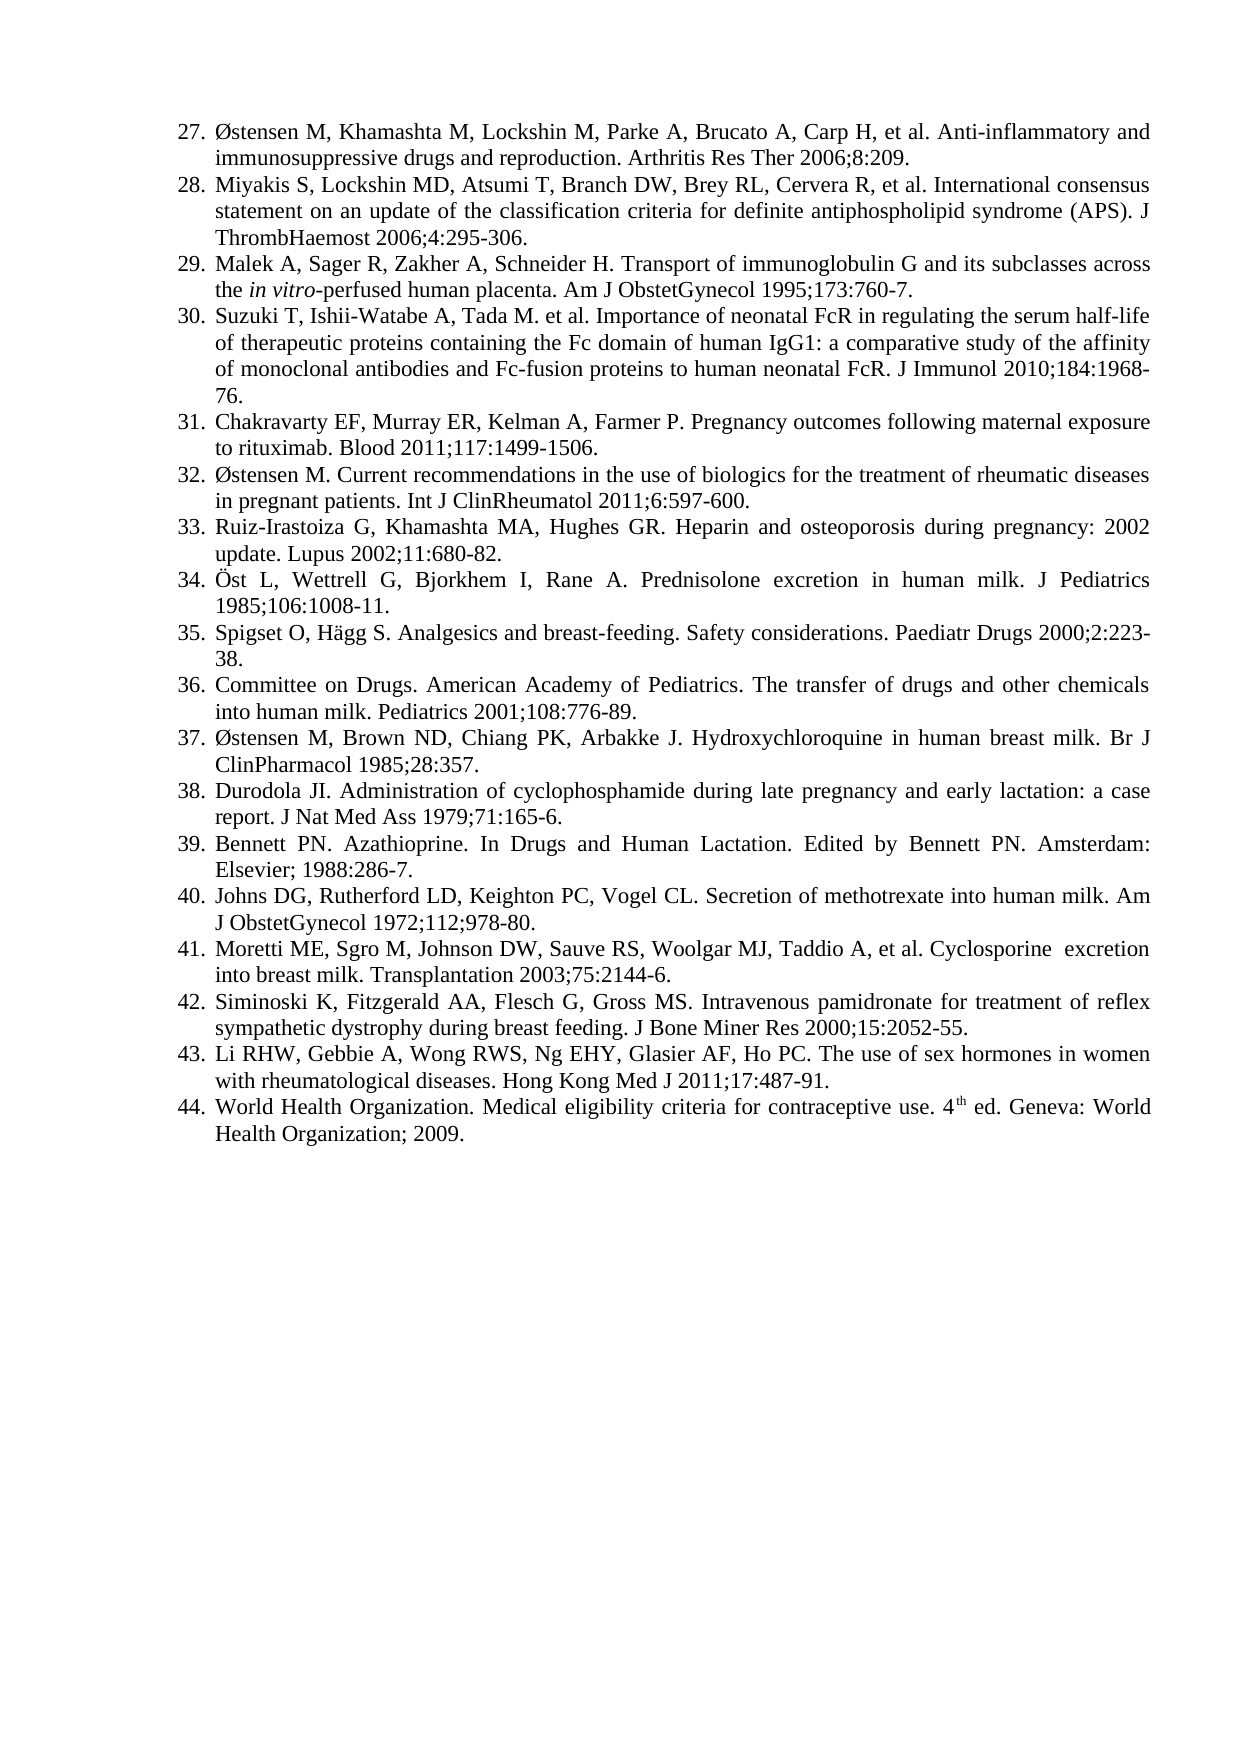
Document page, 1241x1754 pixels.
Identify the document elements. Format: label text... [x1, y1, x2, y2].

list Østensen M. Current recommendations in the use of biologics for the treatment of rheumatic diseases in pregnant patients. Int J ClinRheumatol 2011;6:597-600. [177, 461, 1152, 513]
list Chakravarty EF, Murray ER, Kelman A, Farmer P. Pregnancy outcomes following maternal exposure to rituximab. Blood 2011;117:1499-1506. [177, 408, 1152, 461]
list Malek A, Sager R, Zakher A, Schneider H. Transport of immunoglobulin G and its subclasses across the in vitro-perfused human placenta. Am J ObstetGynecol 1995;173:760-7. [177, 250, 1152, 303]
list World Health Organization. Medical eligibility criteria for contraceptive use. 4th ed. Geneva: World Health Organization; 2009. [177, 1093, 1152, 1146]
list Østensen M, Khamashta M, Lockshin M, Parke A, Brucato A, Carp H, et al. Anti-inflammatory and immunosuppressive drugs and reproduction. Arthritis Res Ther 2006;8:209. [177, 118, 1152, 171]
list Ruiz-Irastoiza G, Khamashta MA, Hughes GR. Heparin and osteoporosis during pregnancy: 2002 update. Lupus 2002;11:680-82. [177, 513, 1152, 566]
list Miyakis S, Lockshin MD, Atsumi T, Branch DW, Brey RL, Cervera R, et al. International consensus statement on an update of the classification criteria for definite antiphospholipid syndrome (APS). J ThrombHaemost 2006;4:295-306. [177, 171, 1152, 250]
list Bennett PN. Azathioprine. In Drugs and Human Lactation. Edited by Bennett PN. Amsterdam: Elsevier; 1988:286-7. [177, 830, 1152, 882]
list Committee on Drugs. American Academy of Pediatrics. The transfer of drugs and other chemicals into human milk. Pediatrics 2001;108:776-89. [177, 672, 1152, 724]
list Siminoski K, Fitzgerald AA, Flesch G, Gross MS. Intravenous pamidronate for treatment of reflex sympathetic dystrophy during breast feeding. J Bone Miner Res 2000;15:2052-55. [177, 988, 1152, 1041]
list Li RHW, Gebbie A, Wong RWS, Ng EHY, Glasier AF, Ho PC. The use of sex hormones in women with rheumatological diseases. Hong Kong Med J 2011;17:487-91. [177, 1041, 1152, 1093]
list Öst L, Wettrell G, Bjorkhem I, Rane A. Prednisolone excretion in human milk. J Pediatrics 1985;106:1008-11. [177, 566, 1152, 619]
list Johns DG, Rutherford LD, Keighton PC, Vogel CL. Secretion of methotrexate into human milk. Am J ObstetGynecol 1972;112;978-80. [177, 882, 1152, 935]
list Durodola JI. Administration of cyclophosphamide during late pregnancy and early lactation: a case report. J Nat Med Ass 1979;71:165-6. [177, 777, 1152, 830]
list Spigset O, Hägg S. Analgesics and breast-feeding. Safety considerations. Paediatr Drugs 2000;2:223-38. [177, 619, 1152, 672]
list Østensen M, Brown ND, Chiang PK, Arbakke J. Hydroxychloroquine in human breast milk. Br J ClinPharmacol 1985;28:357. [177, 724, 1152, 777]
list Moretti ME, Sgro M, Johnson DW, Sauve RS, Woolgar MJ, Taddio A, et al. Cyclosporine excretion into breast milk. Transplantation 2003;75:2144-6. [177, 935, 1152, 988]
list Suzuki T, Ishii-Watabe A, Tada M. et al. Importance of neonatal FcR in regulating the serum half-life of therapeutic proteins containing the Fc domain of human IgG1: a comparative study of the affinity of monoclonal antibodies and Fc-fusion proteins to human neonatal FcR. J Immunol 2010;184:1968-76. [177, 303, 1152, 408]
